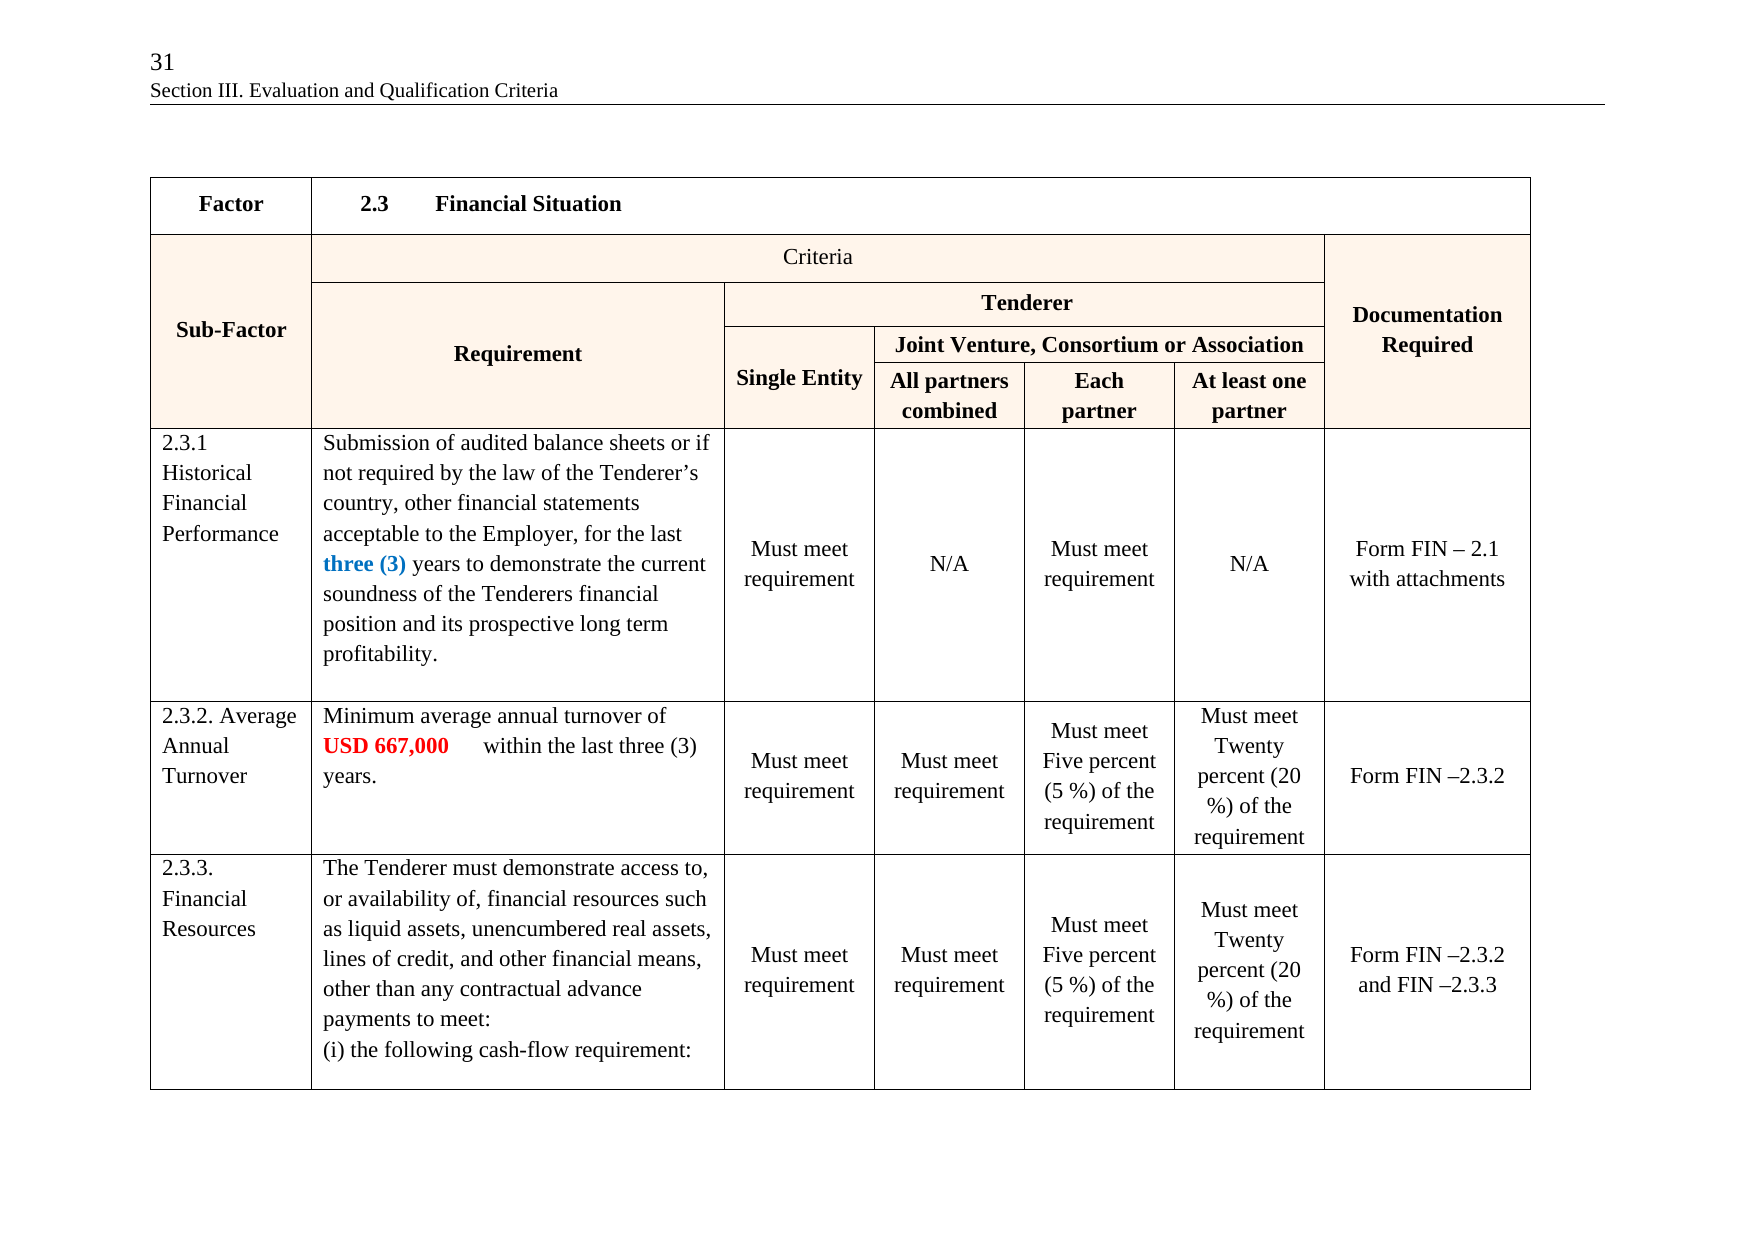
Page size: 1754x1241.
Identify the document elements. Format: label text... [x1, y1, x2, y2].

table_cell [875, 855, 1024, 1089]
table_cell At least one partner [1175, 363, 1324, 428]
table_cell Must meet requirement [1025, 429, 1174, 701]
table_cell Single Entity [725, 327, 874, 428]
table_cell All partners combined [875, 363, 1024, 428]
table_cell Minimum average annual turnover of USD 667,000 within the last three (3) years. [312, 702, 724, 853]
table_cell Documentation Required [1325, 235, 1530, 428]
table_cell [312, 855, 724, 1089]
table_cell Sub-Factor [151, 235, 311, 428]
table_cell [151, 855, 311, 1089]
table_cell Submission of audited balance sheets or if not required by the law of the Tenderer’s country, other financial statements acceptable to the Employer, for the last three (3) years to demonstrate the current soundness of the Tenderers financial position and its prospective long term profitability. [312, 429, 724, 701]
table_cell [1325, 855, 1530, 1089]
table_cell Form FIN –2.3.2 [1325, 702, 1530, 853]
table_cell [725, 855, 874, 1089]
table_header 2.3 Financial Situation [312, 178, 1530, 234]
table_cell Must meet requirement [725, 429, 874, 701]
table_cell Must meet requirement [725, 702, 874, 853]
table_cell N/A [1175, 429, 1324, 701]
table_cell Requirement [312, 283, 724, 428]
table_cell 2.3.2. Average Annual Turnover [151, 702, 311, 853]
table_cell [1175, 855, 1324, 1089]
table_cell Must meet requirement [875, 702, 1024, 853]
table_cell Must meet [1025, 702, 1174, 853]
table_cell Form FIN – 2.1 with attachments [1325, 429, 1530, 701]
table_cell 2.3.1 Historical Financial Performance [151, 429, 311, 701]
table_cell Must meet [1175, 702, 1324, 853]
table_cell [1025, 855, 1174, 1089]
table_cell Each partner [1025, 363, 1174, 428]
table_cell Criteria [312, 235, 1324, 282]
table_cell N/A [875, 429, 1024, 701]
table_cell Joint Venture, Consortium or Association [875, 327, 1324, 362]
table_cell Tenderer [725, 283, 1324, 326]
table_header Factor [151, 178, 311, 234]
